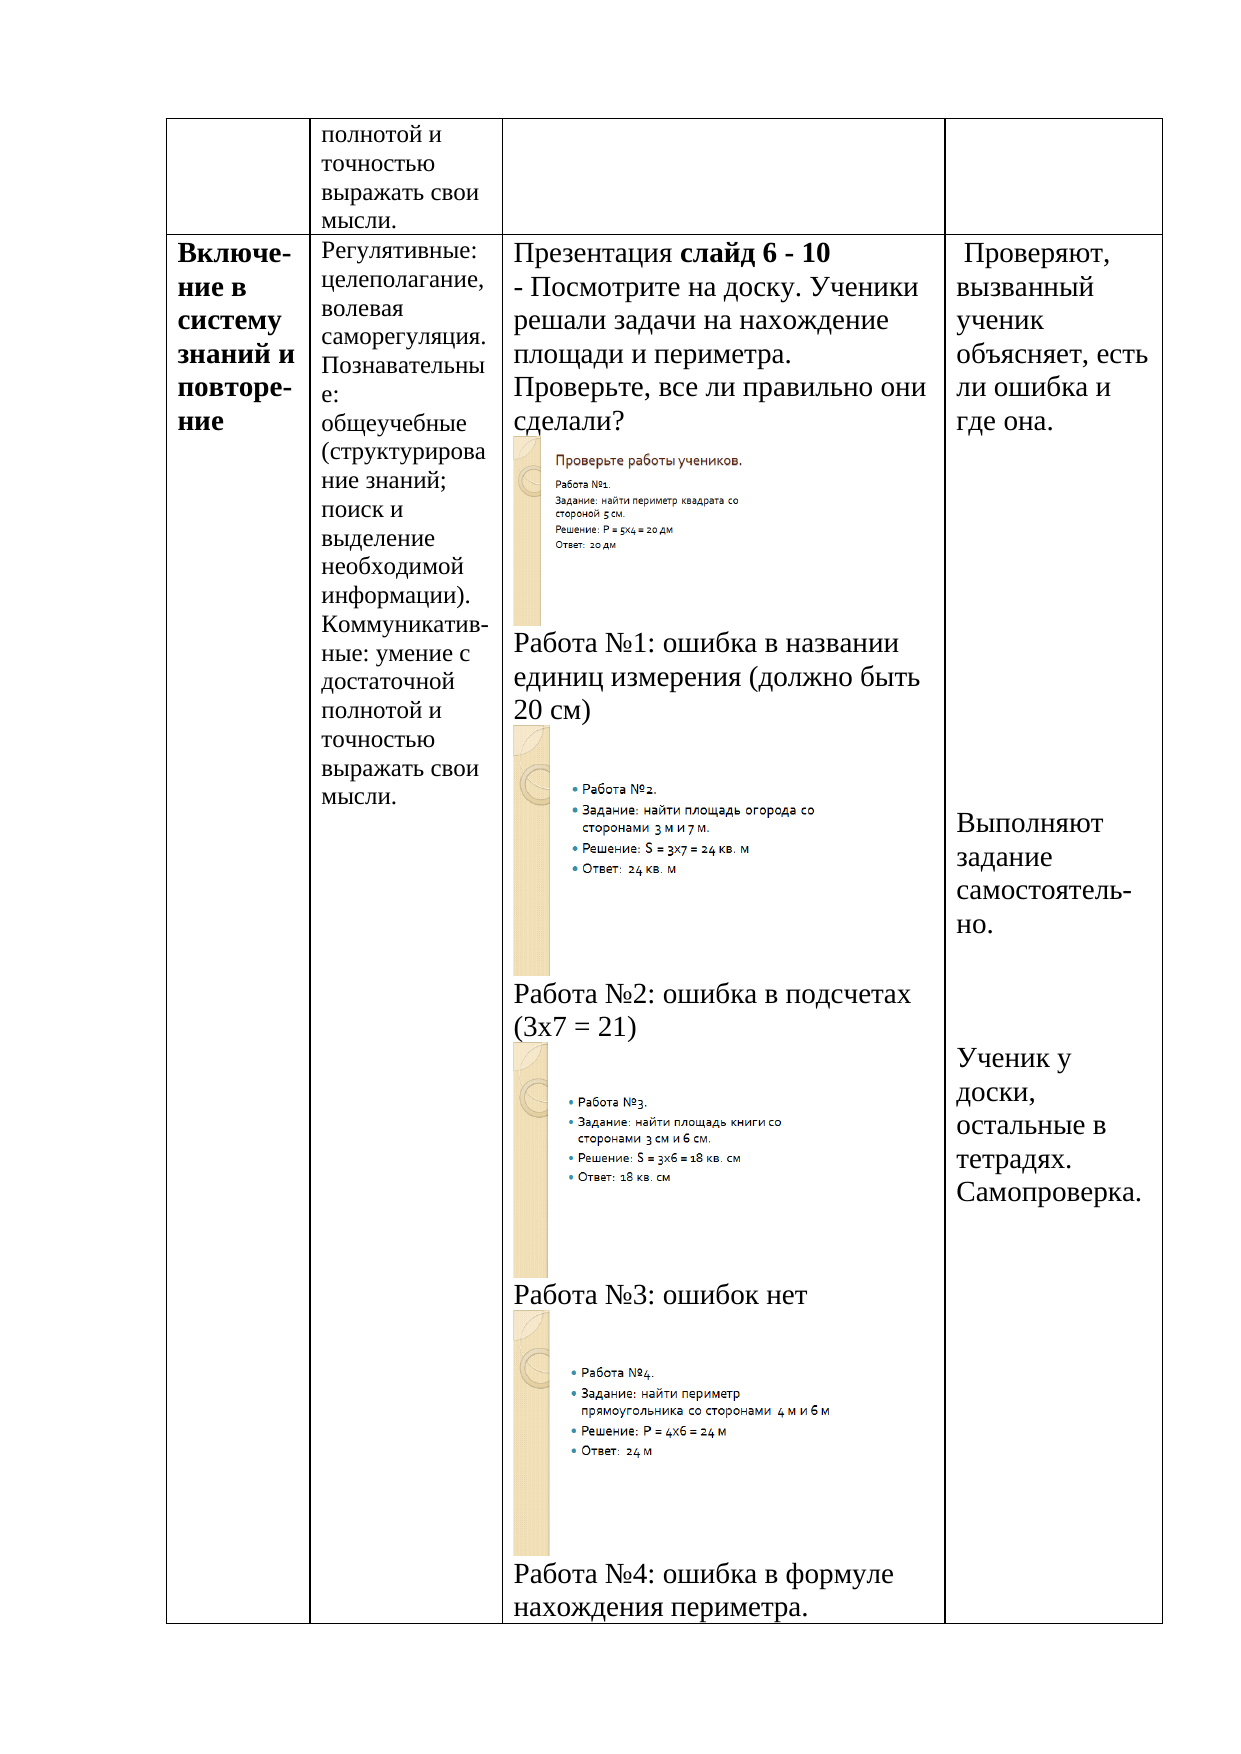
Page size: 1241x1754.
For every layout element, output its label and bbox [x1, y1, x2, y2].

picture [513, 725, 847, 976]
picture [513, 1042, 826, 1278]
table_cell [503, 119, 944, 234]
table_cell [311, 119, 502, 234]
table_cell [946, 119, 1162, 234]
table_cell [946, 235, 1162, 1623]
table_cell [167, 235, 309, 1623]
picture [513, 436, 765, 626]
picture [513, 1310, 841, 1556]
table_cell [503, 235, 944, 1623]
table_cell [311, 235, 502, 1623]
table_cell [167, 119, 309, 234]
